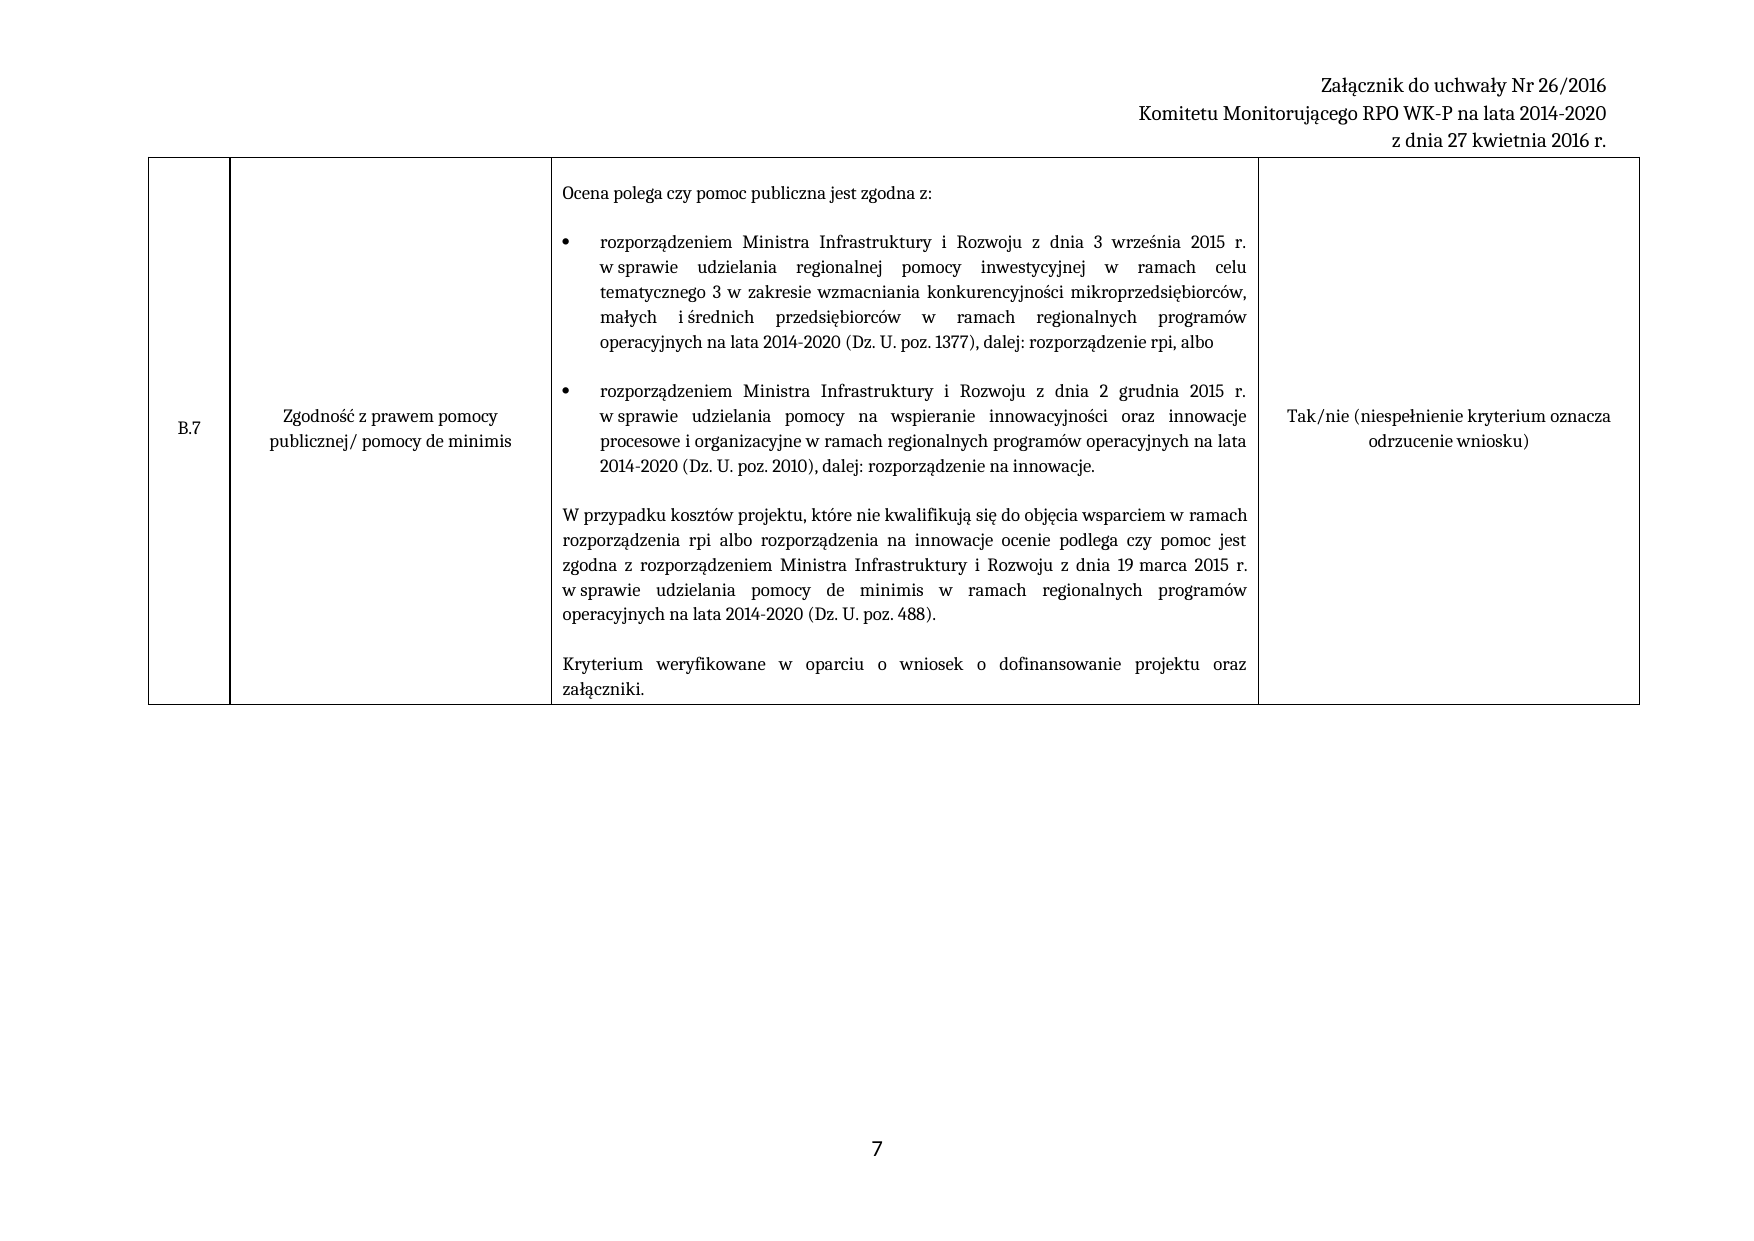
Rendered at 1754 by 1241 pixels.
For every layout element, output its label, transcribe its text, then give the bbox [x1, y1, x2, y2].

table_cell Tak/nie (niespełnienie kryterium oznacza odrzucenie wniosku) [1259, 158, 1639, 704]
table_cell B.7 [149, 158, 229, 704]
table_cell Ocena polega czy pomoc publiczna jest zgodna z: rozporządzeniem Ministra Infrastruktury i Rozwoju z dnia 3 września 2015 r. w sprawie udzielania regionalnej pomocy inwestycyjnej w ramach celu tematycznego 3 w zakresie wzmacniania konkurencyjności mikroprzedsiębiorców, małych i średnich przedsiębiorców w ramach regionalnych programów operacyjnych na lata 2014-2020 (Dz. U. poz. 1377), dalej: rozporządzenie rpi, albo rozporządzeniem Ministra Infrastruktury i Rozwoju z dnia 2 grudnia 2015 r. w sprawie udzielania pomocy na wspieranie innowacyjności oraz innowacje procesowe i organizacyjne w ramach regionalnych programów operacyjnych na lata 2014-2020 (Dz. U. poz. 2010), dalej: rozporządzenie na innowacje. W przypadku kosztów projektu, które nie kwalifikują się do objęcia wsparciem w ramach rozporządzenia rpi albo rozporządzenia na innowacje ocenie podlega czy pomoc jest zgodna z rozporządzeniem Ministra Infrastruktury i Rozwoju z dnia 19 marca 2015 r. w sprawie udzielania pomocy de minimis w ramach regionalnych programów operacyjnych na lata 2014-2020 (Dz. U. poz. 488). Kryterium weryfikowane w oparciu o wniosek o dofinansowanie projektu oraz załączniki. [552, 158, 1258, 704]
table_cell Zgodność z prawem pomocy publicznej/ pomocy de minimis [231, 158, 551, 704]
